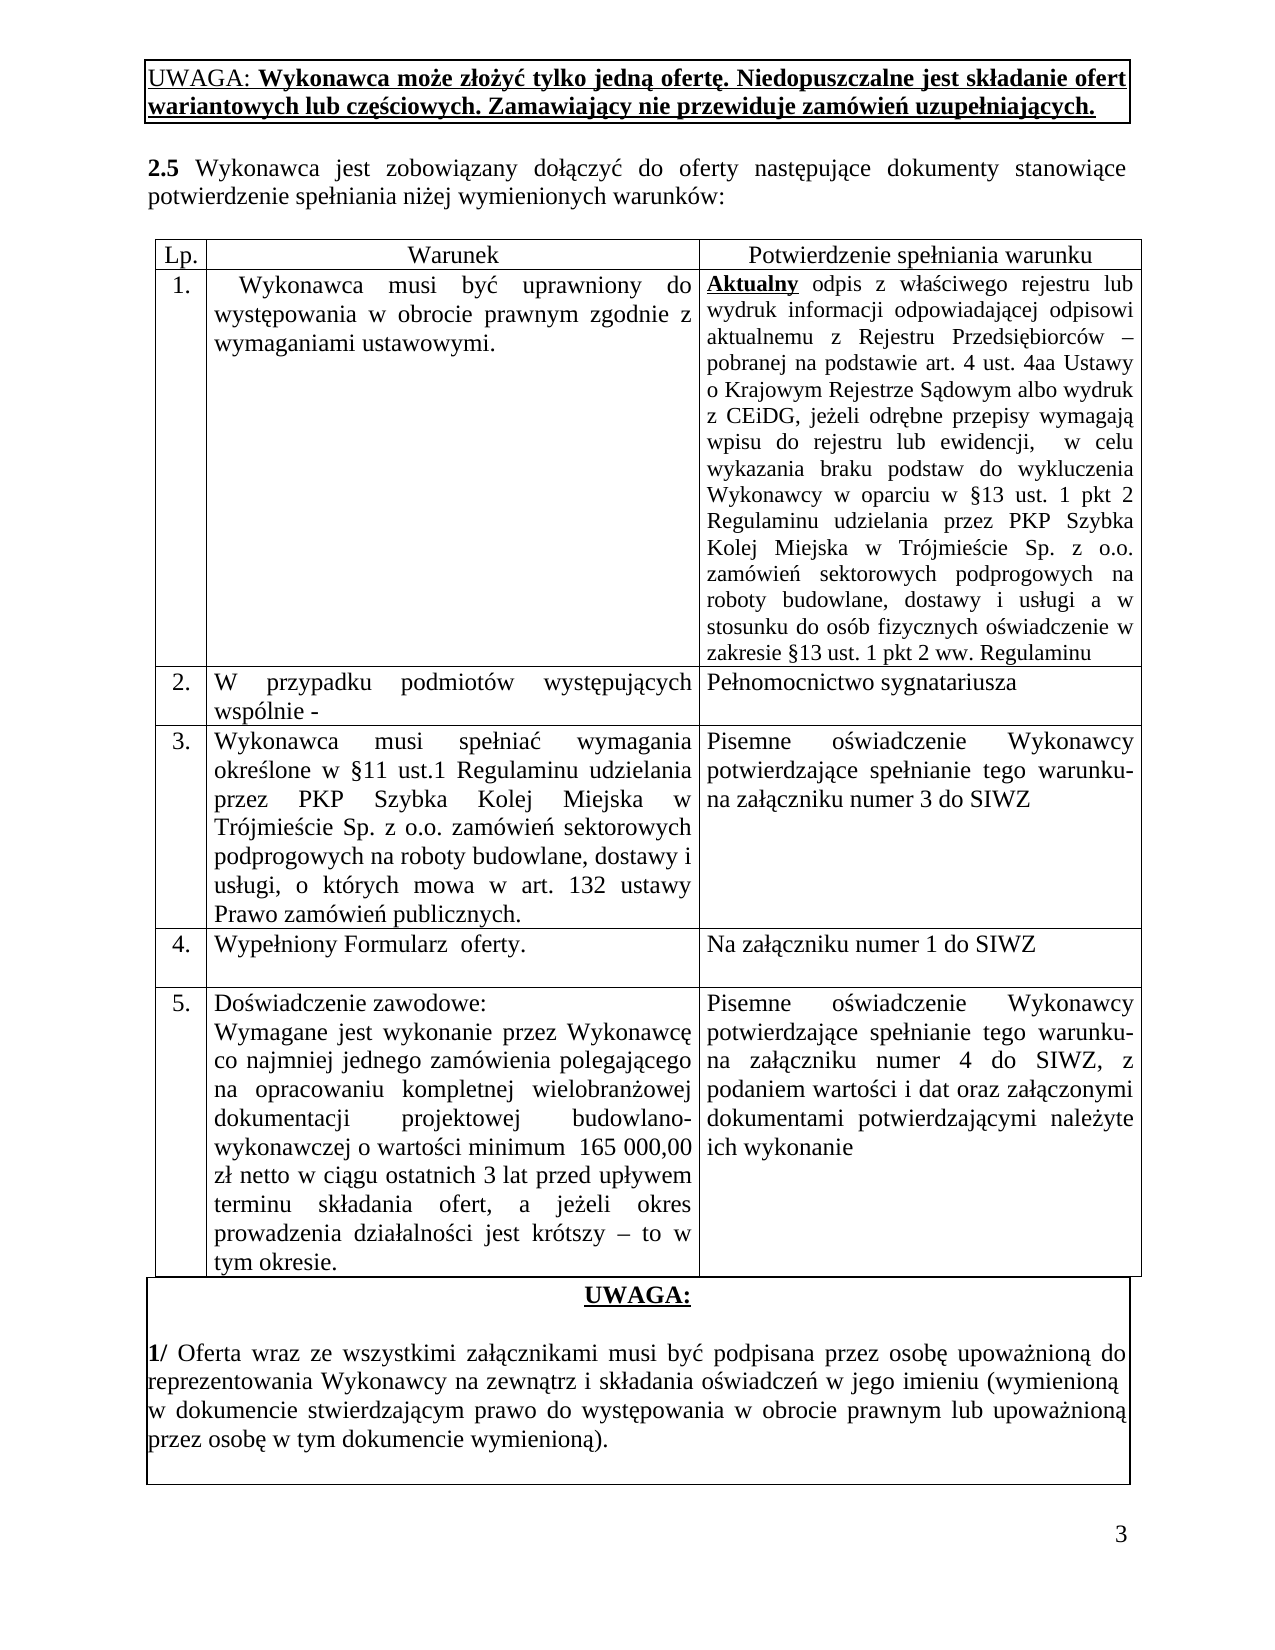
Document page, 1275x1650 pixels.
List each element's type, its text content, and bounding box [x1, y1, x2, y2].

table_cell 3. [156, 726, 206, 927]
text 2.5 Wykonawca jest zobowiązany dołączyć do oferty następujące dokumenty stanowiące potwierdzenie spełniania niżej wymienionych warunków: [148, 153, 1127, 210]
table_cell Doświadczenie zawodowe: Wymagane jest wykonanie przez Wykonawcę co najmniej jednego zamówienia polegającego na opracowaniu kompletnej wielobranżowej dokumentacji projektowej budowlano-wykonawczej o wartości minimum 165 000,00 zł netto w ciągu ostatnich 3 lat przed upływem terminu składania ofert, a jeżeli okres prowadzenia działalności jest krótszy – to w tym okresie. [207, 988, 699, 1276]
table_cell 2. [156, 667, 206, 724]
text 1/ Oferta wraz ze wszystkimi załącznikami musi być podpisana przez osobę upoważnioną do reprezentowania Wykonawcy na zewnątrz i składania oświadczeń w jego imieniu (wymienioną w dokumencie stwierdzającym prawo do występowania w obrocie prawnym lub upoważnioną przez osobę w tym dokumencie wymienioną). [148, 1338, 1127, 1453]
table_cell 5. [156, 988, 206, 1276]
table_cell W przypadku podmiotów występujących wspólnie - [207, 667, 699, 724]
table_cell Na załączniku numer 1 do SIWZ [700, 929, 1141, 986]
table_cell Pisemne oświadczenie Wykonawcy potwierdzające spełnianie tego warunku- na załączniku numer 4 do SIWZ, z podaniem wartości i dat oraz załączonymi dokumentami potwierdzającymi należyte ich wykonanie [700, 988, 1141, 1276]
table_cell Wykonawca musi spełniać wymagania określone w §11 ust.1 Regulaminu udzielania przez PKP Szybka Kolej Miejska w Trójmieście Sp. z o.o. zamówień sektorowych podprogowych na roboty budowlane, dostawy i usługi, o których mowa w art. 132 ustawy Prawo zamówień publicznych. [207, 726, 699, 927]
table_cell Aktualny odpis z właściwego rejestru lub wydruk informacji odpowiadającej odpisowi aktualnemu z Rejestru Przedsiębiorców – pobranej na podstawie art. 4 ust. 4aa Ustawy o Krajowym Rejestrze Sądowym albo wydruk z CEiDG, jeżeli odrębne przepisy wymagają wpisu do rejestru lub ewidencji, w celu wykazania braku podstaw do wykluczenia Wykonawcy w oparciu w §13 ust. 1 pkt 2 Regulaminu udzielania przez PKP Szybka Kolej Miejska w Trójmieście Sp. z o.o. zamówień sektorowych podprogowych na roboty budowlane, dostawy i usługi a w stosunku do osób fizycznych oświadczenie w zakresie §13 ust. 1 pkt 2 ww. Regulaminu [700, 270, 1141, 666]
table_header Warunek [207, 240, 699, 269]
table_cell Pełnomocnictwo sygnatariusza [700, 667, 1141, 724]
table_cell Wypełniony Formularz oferty. [207, 929, 699, 986]
text UWAGA: [148, 1278, 1129, 1309]
text UWAGA: Wykonawca może złożyć tylko jedną ofertę. Niedopuszczalne jest składanie ofert wariantowych lub częściowych. Zamawiający nie przewiduje zamówień uzupełniających. [146, 61, 1129, 122]
table_header Lp. [156, 240, 206, 269]
table_header Potwierdzenie spełniania warunku [700, 240, 1141, 269]
table_cell 1. [156, 270, 206, 666]
table_cell Wykonawca musi być uprawniony do występowania w obrocie prawnym zgodnie z wymaganiami ustawowymi. [207, 270, 699, 666]
table_cell 4. [156, 929, 206, 986]
table_cell Pisemne oświadczenie Wykonawcy potwierdzające spełnianie tego warunku- na załączniku numer 3 do SIWZ [700, 726, 1141, 927]
